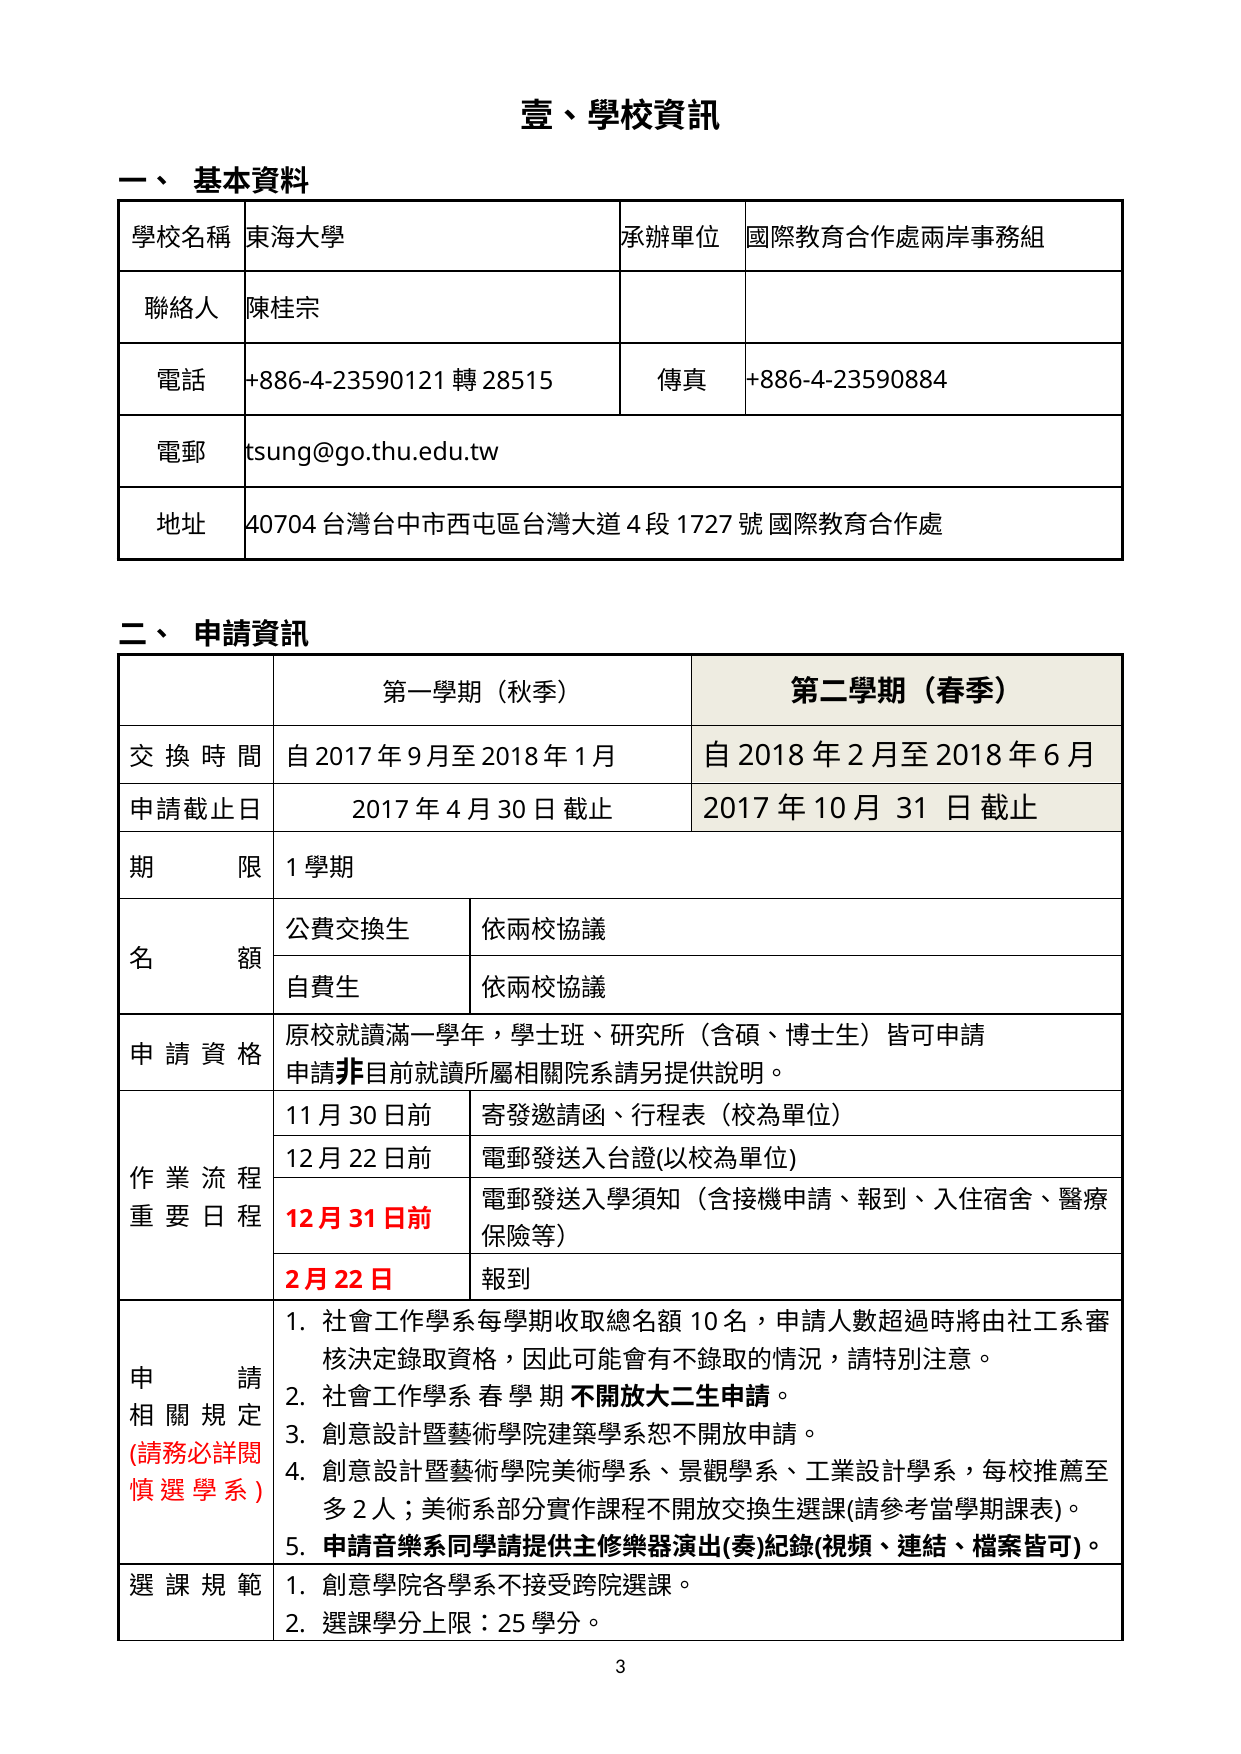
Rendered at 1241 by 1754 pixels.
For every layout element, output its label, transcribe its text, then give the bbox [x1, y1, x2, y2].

table_header 國際教育合作處兩岸事務組 [746, 202, 1121, 270]
table_header 學校名稱 [120, 202, 244, 270]
table_cell 自2017年9月至2018年1月 [274, 726, 691, 782]
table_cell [274, 1565, 1121, 1640]
table_cell 1學期 [274, 832, 1121, 897]
table_cell 12月31日前 [274, 1178, 469, 1253]
table_cell 交換時間 [120, 726, 273, 782]
table_cell 選課規範 [120, 1565, 273, 1640]
table_cell 電郵發送入學須知（含接機申請、報到、入住宿舍、醫療保險等） [471, 1178, 1121, 1253]
table_cell 依兩校協議 [471, 956, 1121, 1013]
table_cell 依兩校協議 [471, 899, 1121, 955]
table_cell 寄發邀請函、行程表（校為單位） [471, 1091, 1121, 1134]
table_cell [621, 272, 745, 342]
table_cell 公費交換生 [274, 899, 469, 955]
table_cell 電郵 [120, 416, 244, 486]
table_cell tsung@go.thu.edu.tw [246, 416, 1121, 486]
table_cell 2月22 日 [274, 1254, 469, 1299]
table_cell 傳真 [621, 344, 745, 414]
text 壹、學校資訊 [118, 89, 1122, 137]
table_cell 自費生 [274, 956, 469, 1013]
table_cell 作業流程 重要日程 [120, 1091, 273, 1299]
table_cell 申請截止日 [120, 784, 273, 831]
table_cell 期限 [120, 832, 273, 897]
table_header 第二學期（春季） [692, 656, 1121, 725]
table_cell +886-4-23590884 [746, 344, 1121, 414]
table_header 承辦單位 [621, 202, 745, 270]
table_cell 2017 年 4 月 30 日 截止 [274, 784, 691, 831]
table_cell 電話 [120, 344, 244, 414]
list 申請資訊 [118, 611, 1122, 653]
table_cell 申請 相關規定 (請務必詳閱慎選學系) [120, 1301, 273, 1563]
table_cell 地址 [120, 488, 244, 558]
table_cell 報到 [471, 1254, 1121, 1299]
list 基本資料 [118, 161, 1122, 198]
table_cell 2017 年 10 月 31 日 截止 [692, 784, 1121, 831]
table_cell 名額 [120, 899, 273, 1013]
table_cell 40704台灣台中市西屯區台灣大道4段1727號 國際教育合作處 [246, 488, 1121, 558]
table_header 東海大學 [246, 202, 619, 270]
table_cell 12月22日前 [274, 1136, 469, 1177]
table_cell 原校就讀滿一學年，學士班、研究所（含碩、博士生）皆可申請 申請非目前就讀所屬相關院系請另提供說明。 [274, 1015, 1121, 1089]
table_cell 聯絡人 [120, 272, 244, 342]
table_cell 社會工作學系每學期收取總名額10名，申請人數超過時將由社工系審核決定錄取資格，因此可能會有不錄取的情況，請特別注意。 社會工作學系 春 學 期 不開放大二生申請。 創意設計暨藝術學院建築學系恕不開放申請。 創意設計暨藝術學院美術學系、景觀學系、工業設計學系，每校推薦至多2人；美術系部分實作課程不開放交換生選課(請參考當學期課表)。 申請音樂系同學請提供主修樂器演出(奏)紀錄(視頻、連結、檔案皆可)。 [274, 1301, 1121, 1563]
table_cell 11月30日前 [274, 1091, 469, 1134]
table_cell 電郵發送入台證(以校為單位) [471, 1136, 1121, 1177]
table_header [120, 656, 273, 725]
table_cell [746, 272, 1121, 342]
table_cell 陳桂宗 [246, 272, 619, 342]
table_header 第一學期（秋季） [274, 656, 691, 725]
table_cell 申請資格 [120, 1015, 273, 1089]
table_cell +886-4-23590121轉28515 [246, 344, 619, 414]
table_cell 自2018 年2 月至2018年6 月 [692, 726, 1121, 782]
